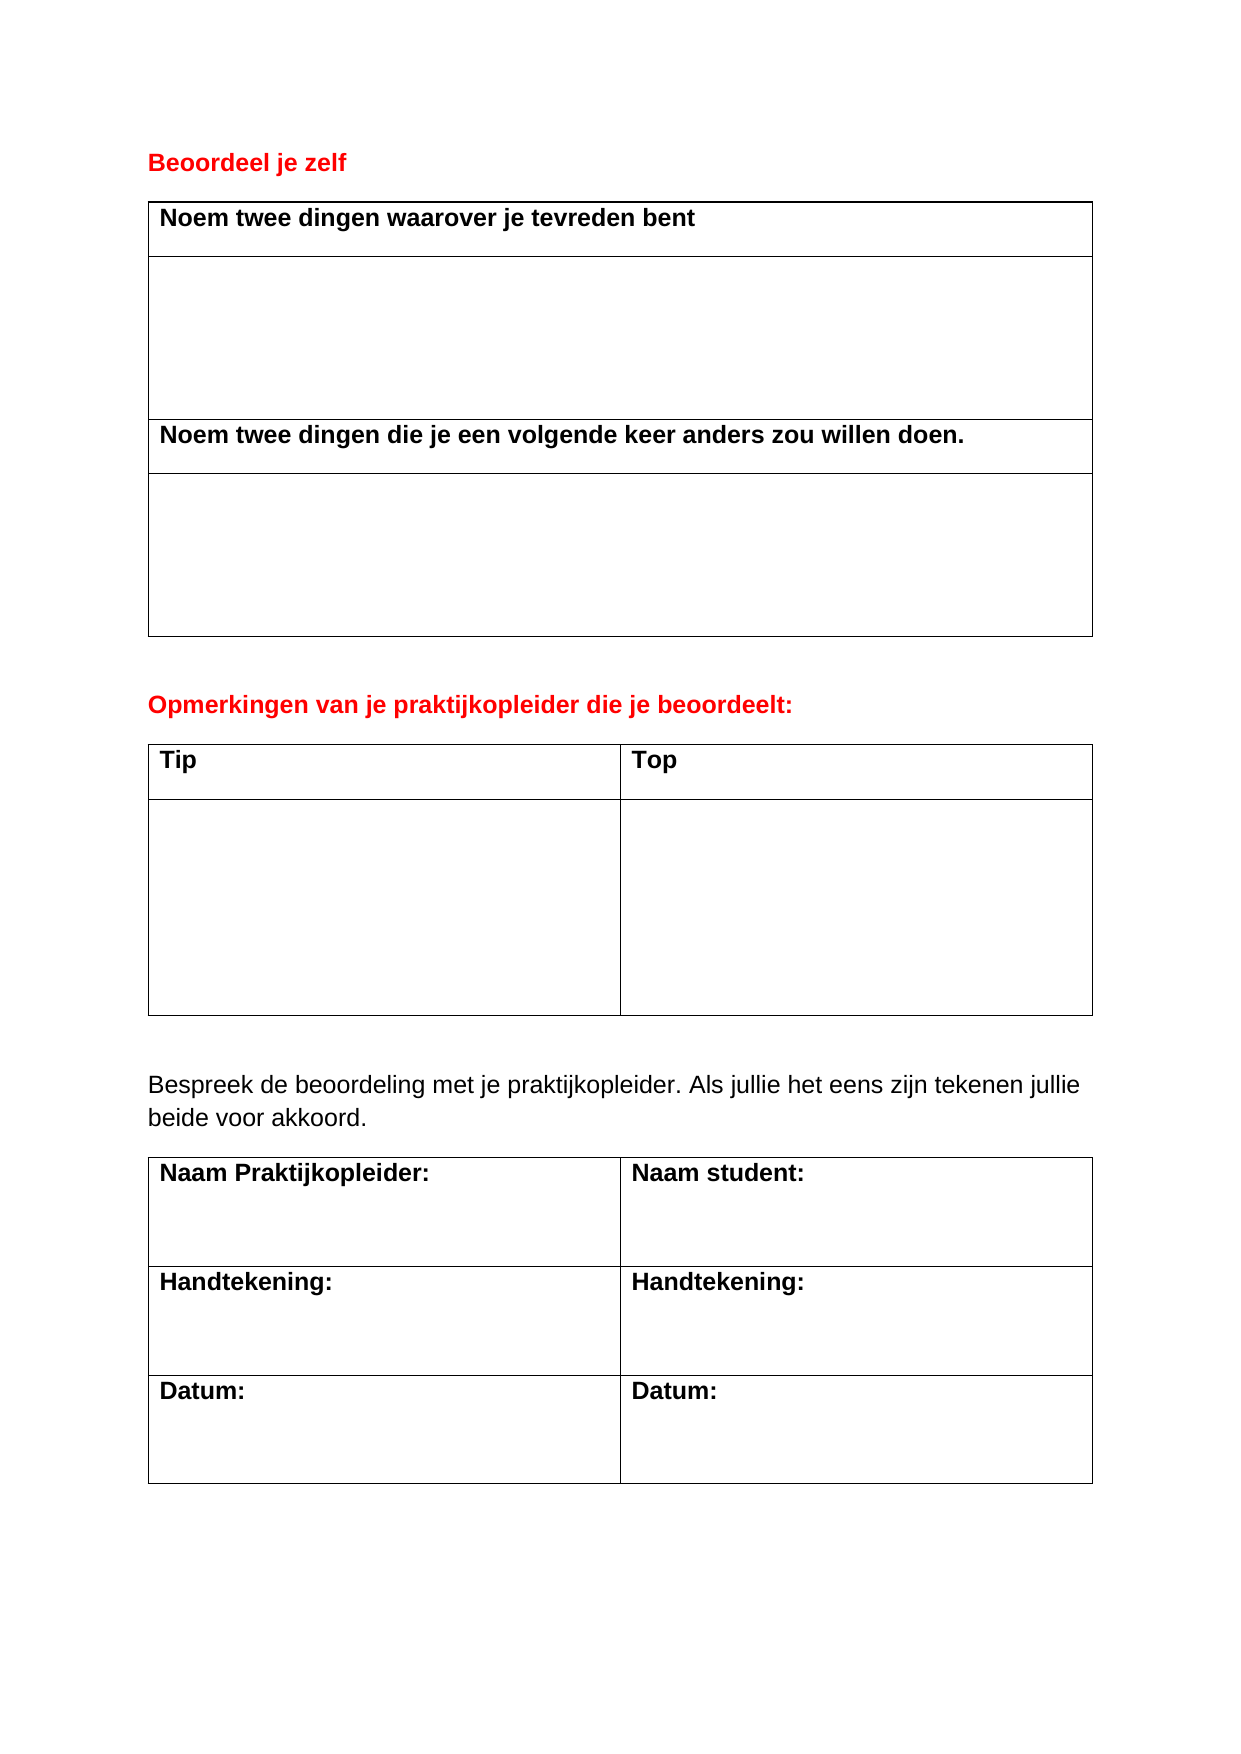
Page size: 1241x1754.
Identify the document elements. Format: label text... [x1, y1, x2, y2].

text Bespreek de beoordeling met je praktijkopleider. Als jullie het eens zijn tekenen jullie beide voor akkoord. [148, 1070, 1093, 1132]
table_header Noem twee dingen waarover je tevreden bent [149, 203, 1092, 256]
table_header Top [621, 745, 1092, 799]
table_cell Handtekening: [621, 1267, 1092, 1374]
table_header Naam Praktijkopleider: [149, 1158, 620, 1266]
table_cell [149, 474, 1092, 636]
text Opmerkingen van je praktijkopleider die je beoordeelt: [148, 691, 1093, 719]
table_cell Datum: [621, 1376, 1092, 1483]
table_cell Datum: [149, 1376, 620, 1483]
table_cell [621, 800, 1092, 1015]
table_cell Noem twee dingen die je een volgende keer anders zou willen doen. [149, 420, 1092, 473]
text Beoordeel je zelf [148, 148, 1093, 176]
table_cell [149, 800, 620, 1015]
table_header Naam student: [621, 1158, 1092, 1266]
table_cell [149, 257, 1092, 418]
table_header Tip [149, 745, 620, 799]
table_cell Handtekening: [149, 1267, 620, 1374]
